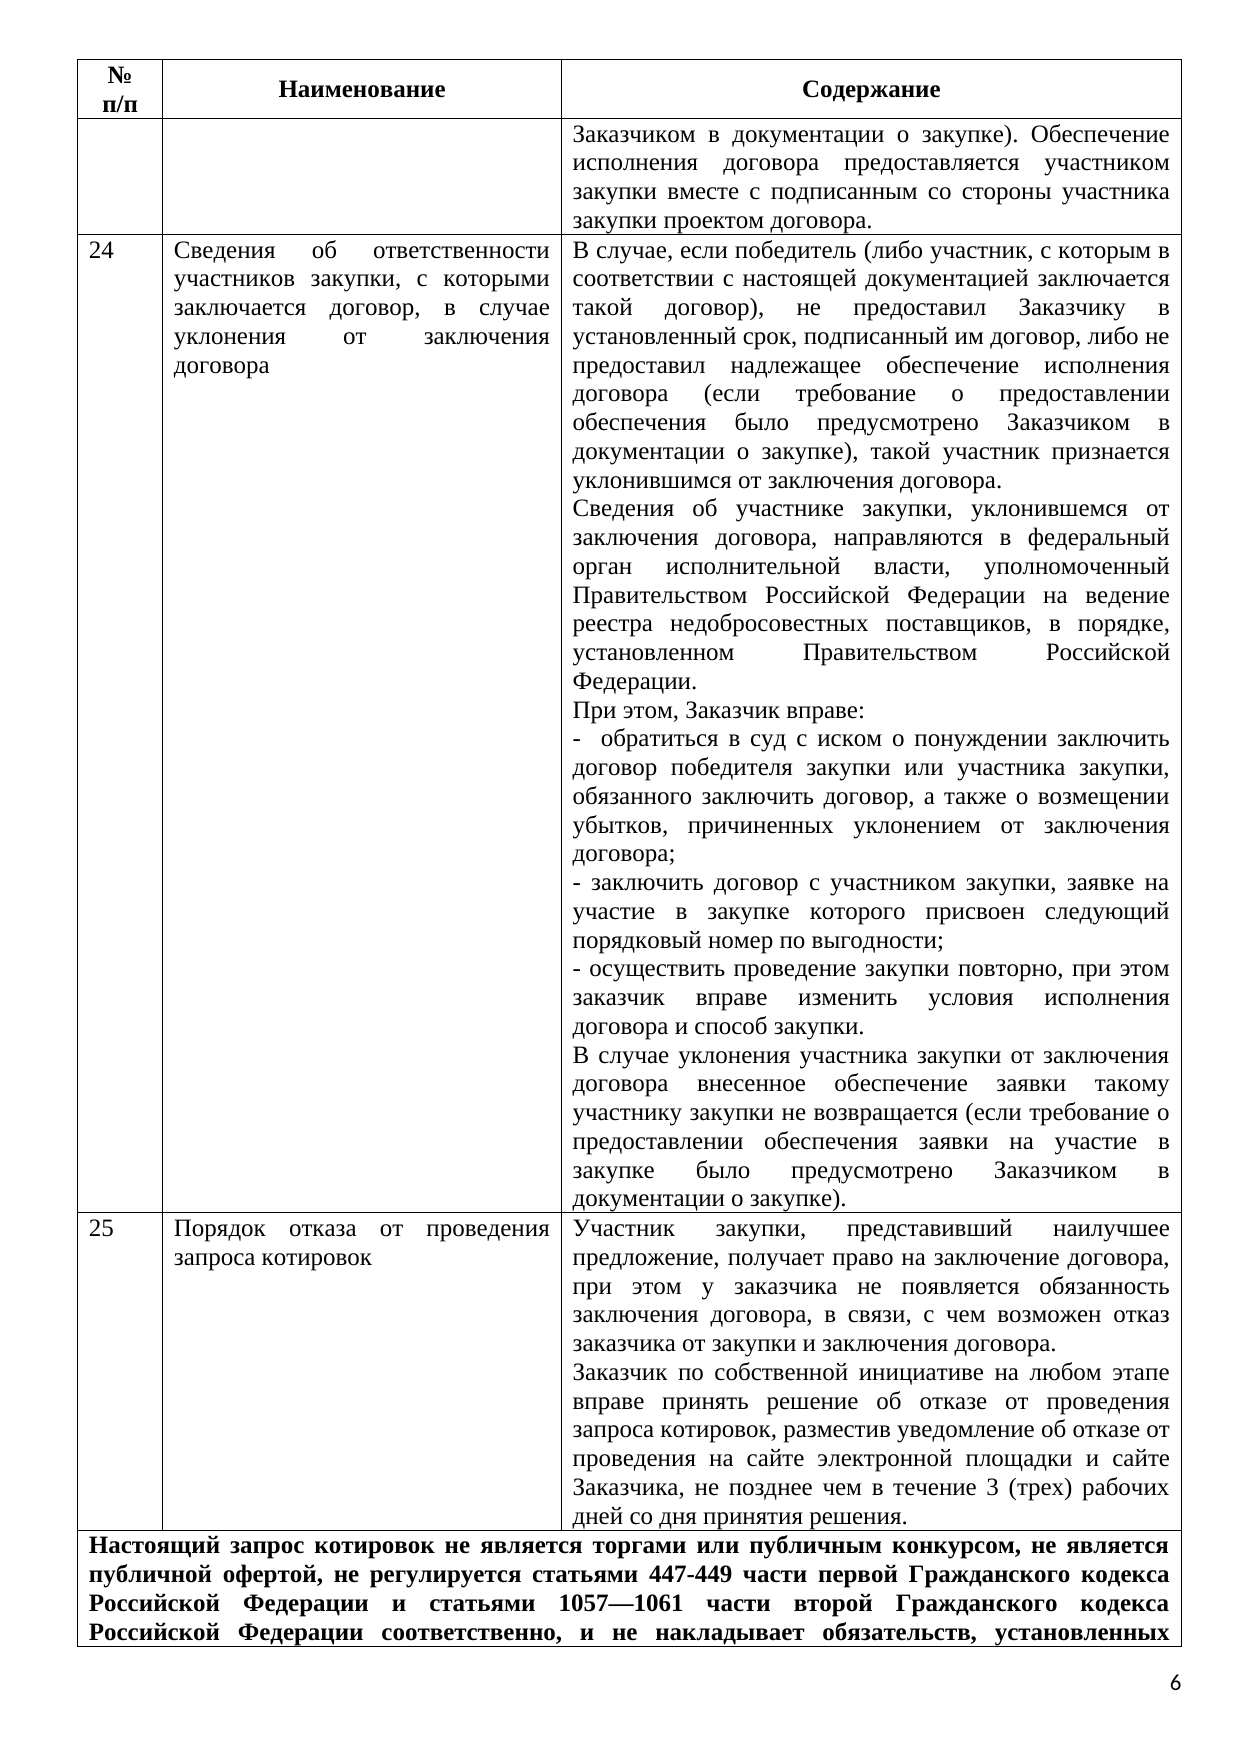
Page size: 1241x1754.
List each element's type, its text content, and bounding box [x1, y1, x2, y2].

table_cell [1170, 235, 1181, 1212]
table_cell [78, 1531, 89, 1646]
table_cell Порядок отказа от проведения запроса котировок [163, 1213, 561, 1529]
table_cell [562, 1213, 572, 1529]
table_header Наименование [163, 60, 561, 118]
table_header Содержание [562, 60, 1181, 118]
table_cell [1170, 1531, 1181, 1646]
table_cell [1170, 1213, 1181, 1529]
table_cell 25 [78, 1213, 162, 1529]
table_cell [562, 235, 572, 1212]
table_cell 23 [78, 119, 162, 234]
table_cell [163, 119, 561, 234]
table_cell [562, 119, 1181, 234]
table_cell Сведения об ответственности участников закупки, с которыми заключается договор, в случае уклонения от заключения договора [163, 235, 561, 1212]
table_cell 24 [78, 235, 162, 1212]
